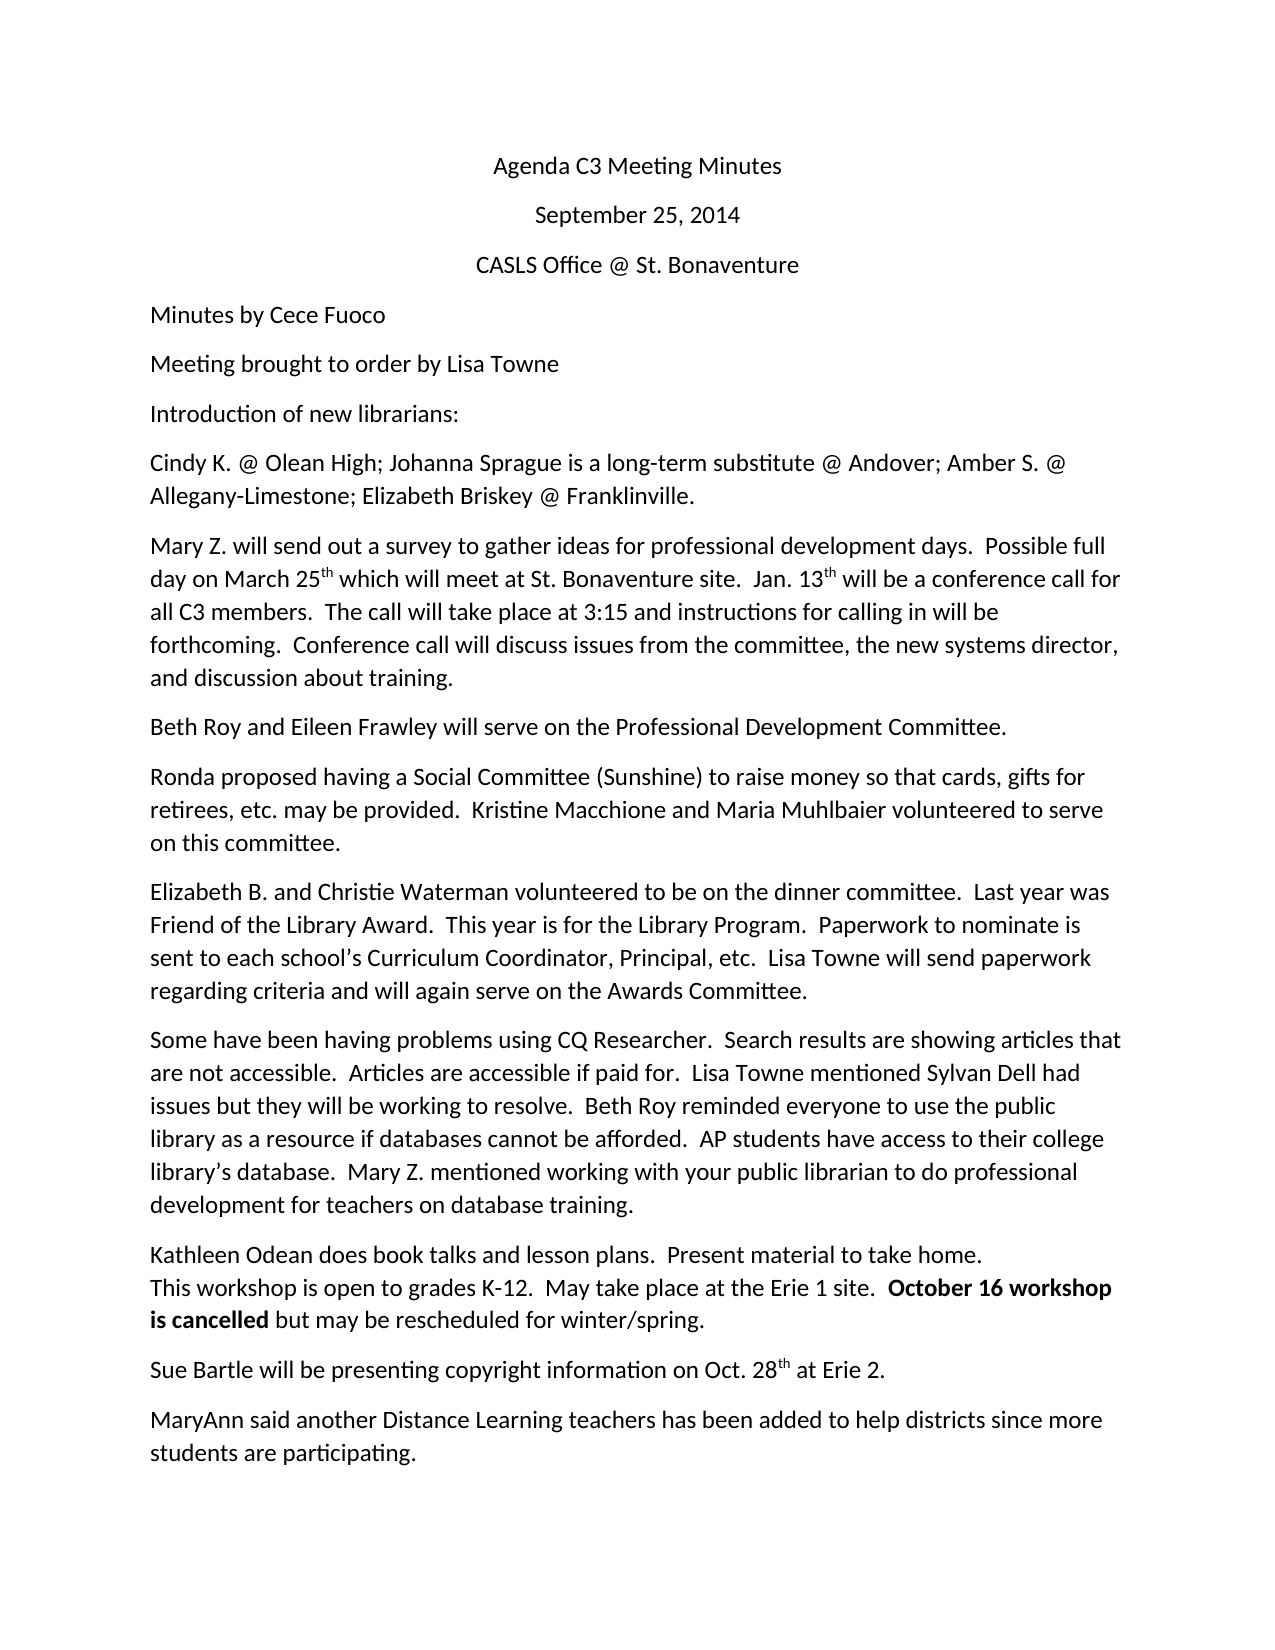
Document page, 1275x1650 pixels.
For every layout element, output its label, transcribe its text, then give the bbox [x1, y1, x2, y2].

text Some have been having problems using CQ Researcher. Search results are showing articles that are not accessible. Articles are accessible if paid for. Lisa Towne mentioned Sylvan Dell had issues but they will be working to resolve. Beth Roy reminded everyone to use the public library as a resource if databases cannot be afforded. AP students have access to their college library’s database. Mary Z. mentioned working with your public librarian to do professional development for teachers on database training. [150, 1024, 1125, 1220]
text Beth Roy and Eileen Frawley will serve on the Professional Development Committee. [150, 711, 1125, 742]
text Sue Bartle will be presenting copyright information on Oct. 28th at Erie 2. [150, 1354, 1125, 1385]
text Elizabeth B. and Christie Waterman volunteered to be on the dinner committee. Last year was Friend of the Library Award. This year is for the Library Program. Paperwork to nominate is sent to each school’s Curriculum Coordinator, Principal, etc. Lisa Towne will send paperwork regarding criteria and will again serve on the Awards Committee. [150, 876, 1125, 1006]
text MaryAnn said another Distance Learning teachers has been added to help districts since more students are participating. [150, 1404, 1125, 1467]
text Cindy K. @ Olean High; Johanna Sprague is a long-term substitute @ Andover; Amber S. @ Allegany-Limestone; Elizabeth Briskey @ Franklinville. [150, 447, 1125, 511]
text Meeting brought to order by Lisa Towne [150, 348, 1125, 379]
text Ronda proposed having a Social Committee (Sunshine) to raise money so that cards, gifts for retirees, etc. may be provided. Kristine Macchione and Maria Muhlbaier volunteered to serve on this committee. [150, 761, 1125, 857]
text Agenda C3 Meeting Minutes [150, 150, 1125, 181]
text CASLS Office @ St. Bonaventure [150, 249, 1125, 280]
text September 25, 2014 [150, 199, 1125, 230]
text Minutes by Cece Fuoco [150, 299, 1125, 329]
text Mary Z. will send out a survey to gather ideas for professional development days. Possible full day on March 25th which will meet at St. Bonaventure site. Jan. 13th will be a conference call for all C3 members. The call will take place at 3:15 and instructions for calling in will be forthcoming. Conference call will discuss issues from the committee, the new systems director, and discussion about training. [150, 530, 1125, 692]
text Kathleen Odean does book talks and lesson plans. Present material to take home. This workshop is open to grades K-12. May take place at the Erie 1 site. October 16 workshop is cancelled but may be rescheduled for winter/spring. [150, 1239, 1125, 1335]
text Introduction of new librarians: [150, 398, 1125, 428]
